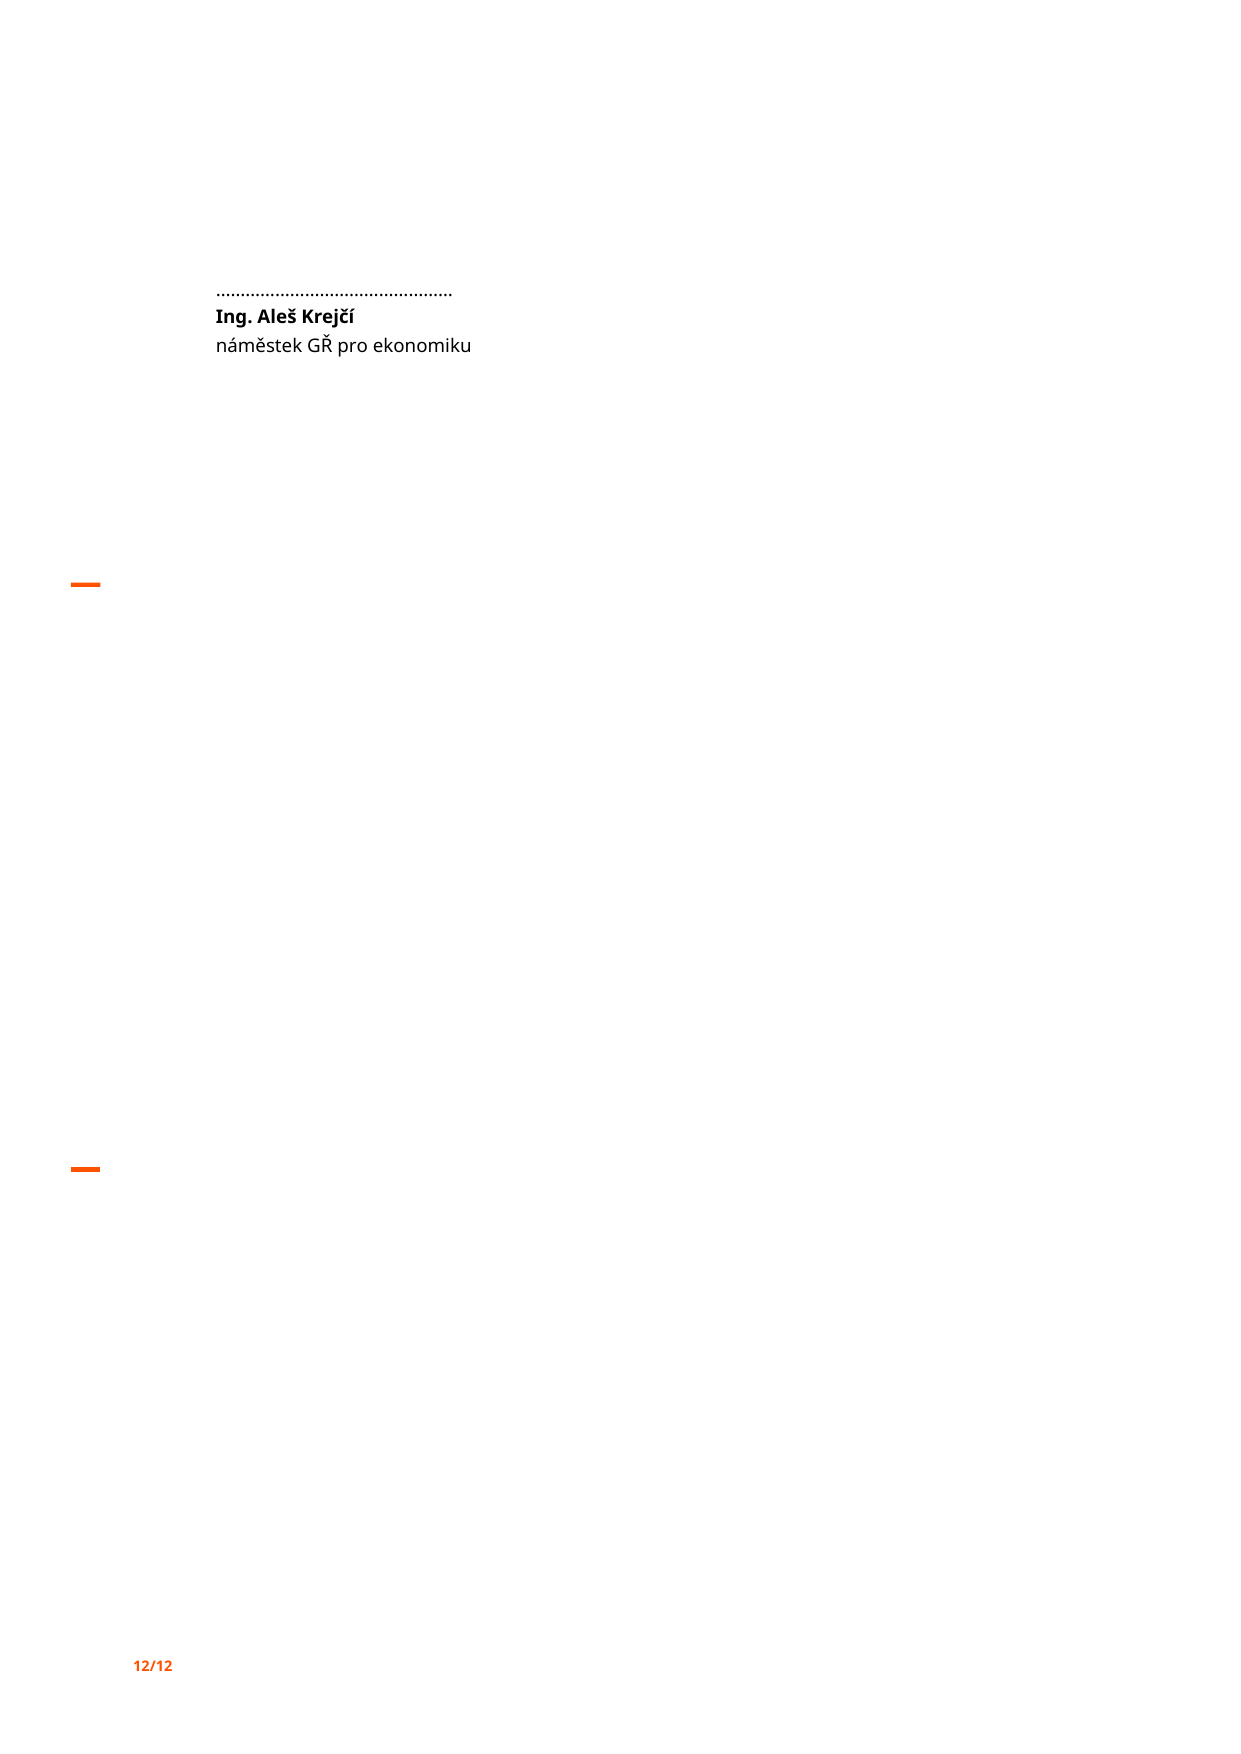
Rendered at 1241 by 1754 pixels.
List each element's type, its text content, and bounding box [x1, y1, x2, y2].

text náměstek GŘ pro ekonomiku [216, 332, 1122, 357]
text ………………………………………… [216, 276, 1122, 301]
text Ing. Aleš Krejčí [216, 304, 1122, 329]
